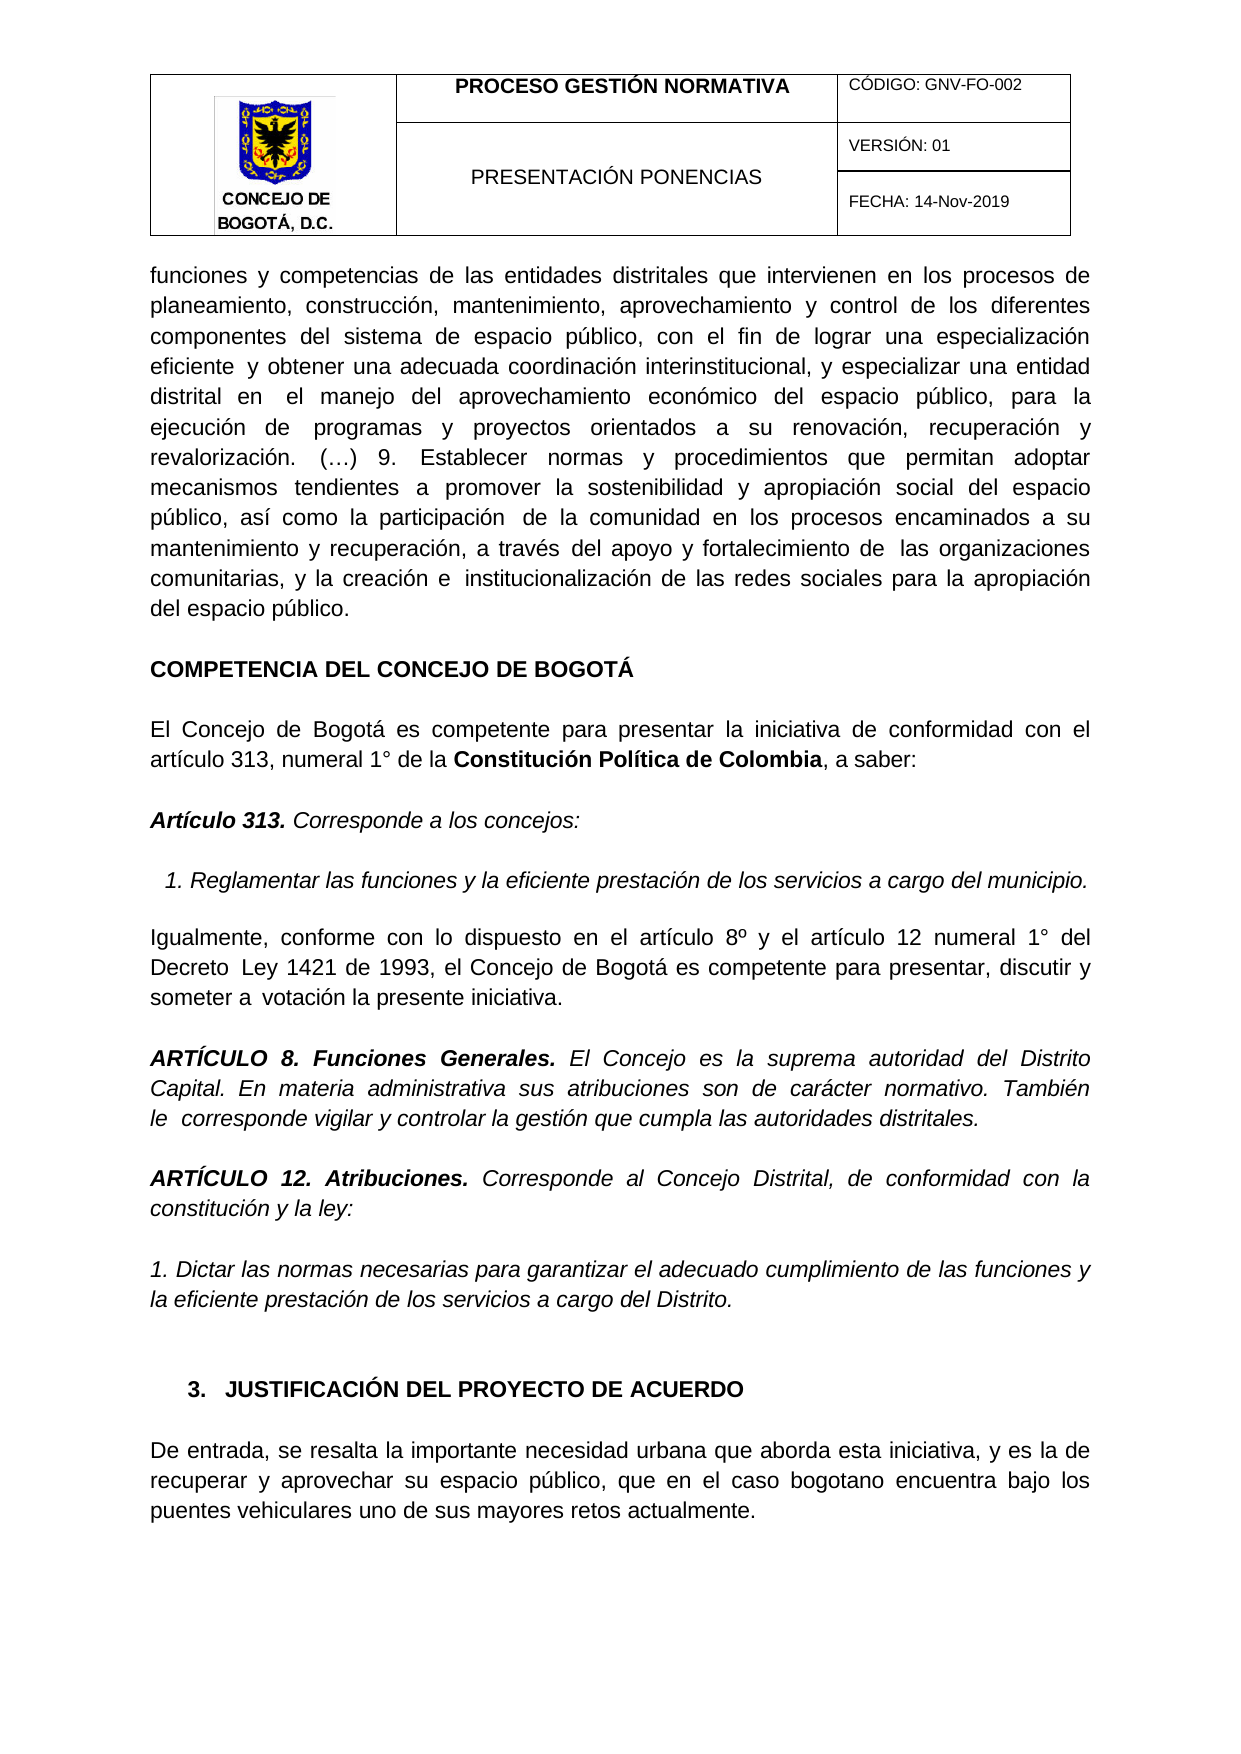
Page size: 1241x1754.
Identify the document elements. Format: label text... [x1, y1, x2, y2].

text De entrada, se resalta la importante necesidad urbana que aborda esta iniciativa, y es la de recuperar y aprovechar su espacio público, que en el caso bogotano encuentra bajo los puentes vehiculares uno de sus mayores retos actualmente. [150, 1437, 1091, 1524]
table_header CÓDIGO: GNV-FO-002 [838, 75, 1070, 122]
list Dictar las normas necesarias para garantizar el adecuado cumplimiento de las funciones y la eficiente prestación de los servicios a cargo del Distrito. [150, 1256, 1091, 1312]
table_cell FECHA: 14-Nov-2019 [838, 172, 1070, 235]
text ARTÍCULO 12. Atribuciones. Corresponde al Concejo Distrital, de conformidad con la constitución y la ley: [150, 1165, 1091, 1222]
text funciones y competencias de las entidades distritales que intervienen en los procesos de planeamiento, construcción, mantenimiento, aprovechamiento y control de los diferentes componentes del sistema de espacio público, con el fin de lograr una especialización eficiente y obtener una adecuada coordinación interinstitucional, y especializar una entidad distrital en el manejo del aprovechamiento económico del espacio público, para la ejecución de programas y proyectos orientados a su renovación, recuperación y revalorización. (…) 9. Establecer normas y procedimientos que permitan adoptar mecanismos tendientes a promover la sostenibilidad y apropiación social del espacio público, así como la participación de la comunidad en los procesos encaminados a su mantenimiento y recuperación, a través del apoyo y fortalecimiento de las organizaciones comunitarias, y la creación e institucionalización de las redes sociales para la apropiación del espacio público. [150, 262, 1091, 622]
table_header PROCESO GESTIÓN NORMATIVA [397, 75, 837, 122]
text Igualmente, conforme con lo dispuesto en el artículo 8º y el artículo 12 numeral 1° del Decreto Ley 1421 de 1993, el Concejo de Bogotá es competente para presentar, discutir y someter a votación la presente iniciativa. [150, 924, 1091, 1011]
subtitle 3. JUSTIFICACIÓN DEL PROYECTO DE ACUERDO [187, 1376, 1103, 1403]
table_cell VERSIÓN: 01 [838, 123, 1070, 170]
text 1. Reglamentar las funciones y la eficiente prestación de los servicios a cargo del municipio. [150, 867, 1103, 894]
subtitle COMPETENCIA DEL CONCEJO DE BOGOTÁ [150, 656, 1103, 682]
table_header [151, 75, 396, 235]
text Artículo 313. Corresponde a los concejos: [150, 807, 1103, 833]
text El Concejo de Bogotá es competente para presentar la iniciativa de conformidad con el artículo 313, numeral 1° de la Constitución Política de Colombia, a saber: [150, 716, 1091, 772]
text ARTÍCULO 8. Funciones Generales. El Concejo es la suprema autoridad del Distrito Capital. En materia administrativa sus atribuciones son de carácter normativo. También le corresponde vigilar y controlar la gestión que cumpla las autoridades distritales. [150, 1045, 1091, 1131]
table_cell PRESENTACIÓN PONENCIAS [397, 123, 837, 235]
picture [212, 94, 336, 235]
